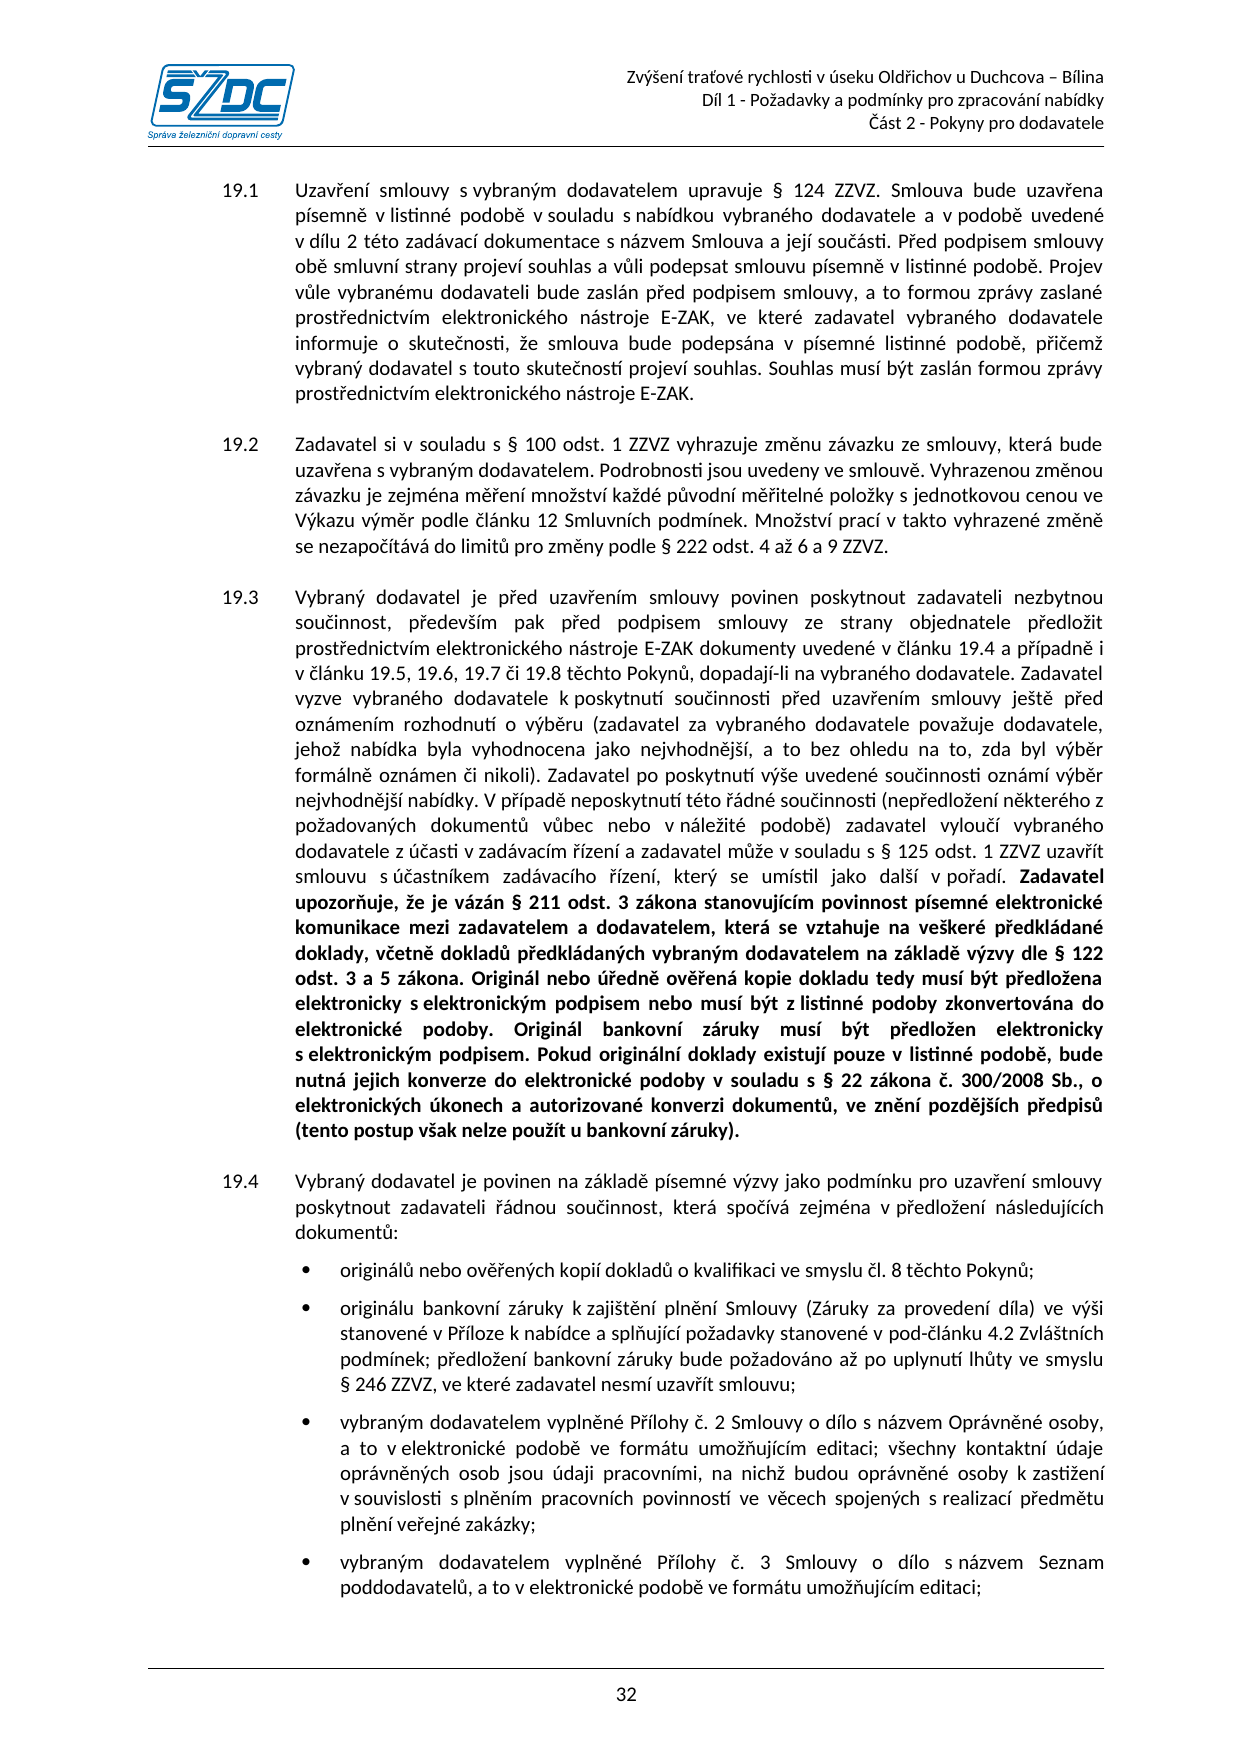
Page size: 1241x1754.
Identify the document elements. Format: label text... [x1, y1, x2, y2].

list Vybraný dodavatel je povinen na základě písemné výzvy jako podmínku pro uzavření smlouvy poskytnout zadavateli řádnou součinnost, která spočívá zejména v předložení následujících dokumentů: [222, 1168, 1104, 1245]
list vybraným dodavatelem vyplněné Přílohy č. 3 Smlouvy o dílo s názvem Seznam poddodavatelů, a to v elektronické podobě ve formátu umožňujícím editaci; [302, 1549, 1104, 1600]
list vybraným dodavatelem vyplněné Přílohy č. 2 Smlouvy o dílo s názvem Oprávněné osoby, a to v elektronické podobě ve formátu umožňujícím editaci; všechny kontaktní údaje oprávněných osob jsou údaji pracovními, na nichž budou oprávněné osoby k zastižení v souvislosti s plněním pracovních povinností ve věcech spojených s realizací předmětu plnění veřejné zakázky; [302, 1409, 1104, 1536]
list Uzavření smlouvy s vybraným dodavatelem upravuje § 124 ZZVZ. Smlouva bude uzavřena písemně v listinné podobě v souladu s nabídkou vybraného dodavatele a v podobě uvedené v dílu 2 této zadávací dokumentace s názvem Smlouva a její součásti. Před podpisem smlouvy obě smluvní strany projeví souhlas a vůli podepsat smlouvu písemně v listinné podobě. Projev vůle vybranému dodavateli bude zaslán před podpisem smlouvy, a to formou zprávy zaslané prostřednictvím elektronického nástroje E-ZAK, ve které zadavatel vybraného dodavatele informuje o skutečnosti, že smlouva bude podepsána v písemné listinné podobě, přičemž vybraný dodavatel s touto skutečností projeví souhlas. Souhlas musí být zaslán formou zprávy prostřednictvím elektronického nástroje E-ZAK. [222, 177, 1104, 406]
list originálů nebo ověřených kopií dokladů o kvalifikaci ve smyslu čl. 8 těchto Pokynů; [302, 1257, 1104, 1283]
list Vybraný dodavatel je před uzavřením smlouvy povinen poskytnout zadavateli nezbytnou součinnost, především pak před podpisem smlouvy ze strany objednatele předložit prostřednictvím elektronického nástroje E-ZAK dokumenty uvedené v článku 19.4 a případně i v článku 19.5, 19.6, 19.7 či 19.8 těchto Pokynů, dopadají-li na vybraného dodavatele. Zadavatel vyzve vybraného dodavatele k poskytnutí součinnosti před uzavřením smlouvy ještě před oznámením rozhodnutí o výběru (zadavatel za vybraného dodavatele považuje dodavatele, jehož nabídka byla vyhodnocena jako nejvhodnější, a to bez ohledu na to, zda byl výběr formálně oznámen či nikoli). Zadavatel po poskytnutí výše uvedené součinnosti oznámí výběr nejvhodnější nabídky. V případě neposkytnutí této řádné součinnosti (nepředložení některého z požadovaných dokumentů vůbec nebo v náležité podobě) zadavatel vyloučí vybraného dodavatele z účasti v zadávacím řízení a zadavatel může v souladu s § 125 odst. 1 ZZVZ uzavřít smlouvu s účastníkem zadávacího řízení, který se umístil jako další v pořadí. Zadavatel upozorňuje, že je vázán § 211 odst. 3 zákona stanovujícím povinnost písemné elektronické komunikace mezi zadavatelem a dodavatelem, která se vztahuje na veškeré předkládané doklady, včetně dokladů předkládaných vybraným dodavatelem na základě výzvy dle § 122 odst. 3 a 5 zákona. Originál nebo úředně ověřená kopie dokladu tedy musí být předložena elektronicky s elektronickým podpisem nebo musí být z listinné podoby zkonvertována do elektronické podoby. Originál bankovní záruky musí být předložen elektronicky s elektronickým podpisem. Pokud originální doklady existují pouze v listinné podobě, bude nutná jejich konverze do elektronické podoby v souladu s § 22 zákona č. 300/2008 Sb., o elektronických úkonech a autorizované konverzi dokumentů, ve znění pozdějších předpisů (tento postup však nelze použít u bankovní záruky). [222, 584, 1104, 1143]
list originálu bankovní záruky k zajištění plnění Smlouvy (Záruky za provedení díla) ve výši stanovené v Příloze k nabídce a splňující požadavky stanovené v pod-článku 4.2 Zvláštních podmínek; předložení bankovní záruky bude požadováno až po uplynutí lhůty ve smyslu § 246 ZZVZ, ve které zadavatel nesmí uzavřít smlouvu; [302, 1295, 1104, 1397]
list Zadavatel si v souladu s § 100 odst. 1 ZZVZ vyhrazuje změnu závazku ze smlouvy, která bude uzavřena s vybraným dodavatelem. Podrobnosti jsou uvedeny ve smlouvě. Vyhrazenou změnou závazku je zejména měření množství každé původní měřitelné položky s jednotkovou cenou ve Výkazu výměr podle článku 12 Smluvních podmínek. Množství prací v takto vyhrazené změně se nezapočítává do limitů pro změny podle § 222 odst. 4 až 6 a 9 ZZVZ. [222, 431, 1104, 558]
